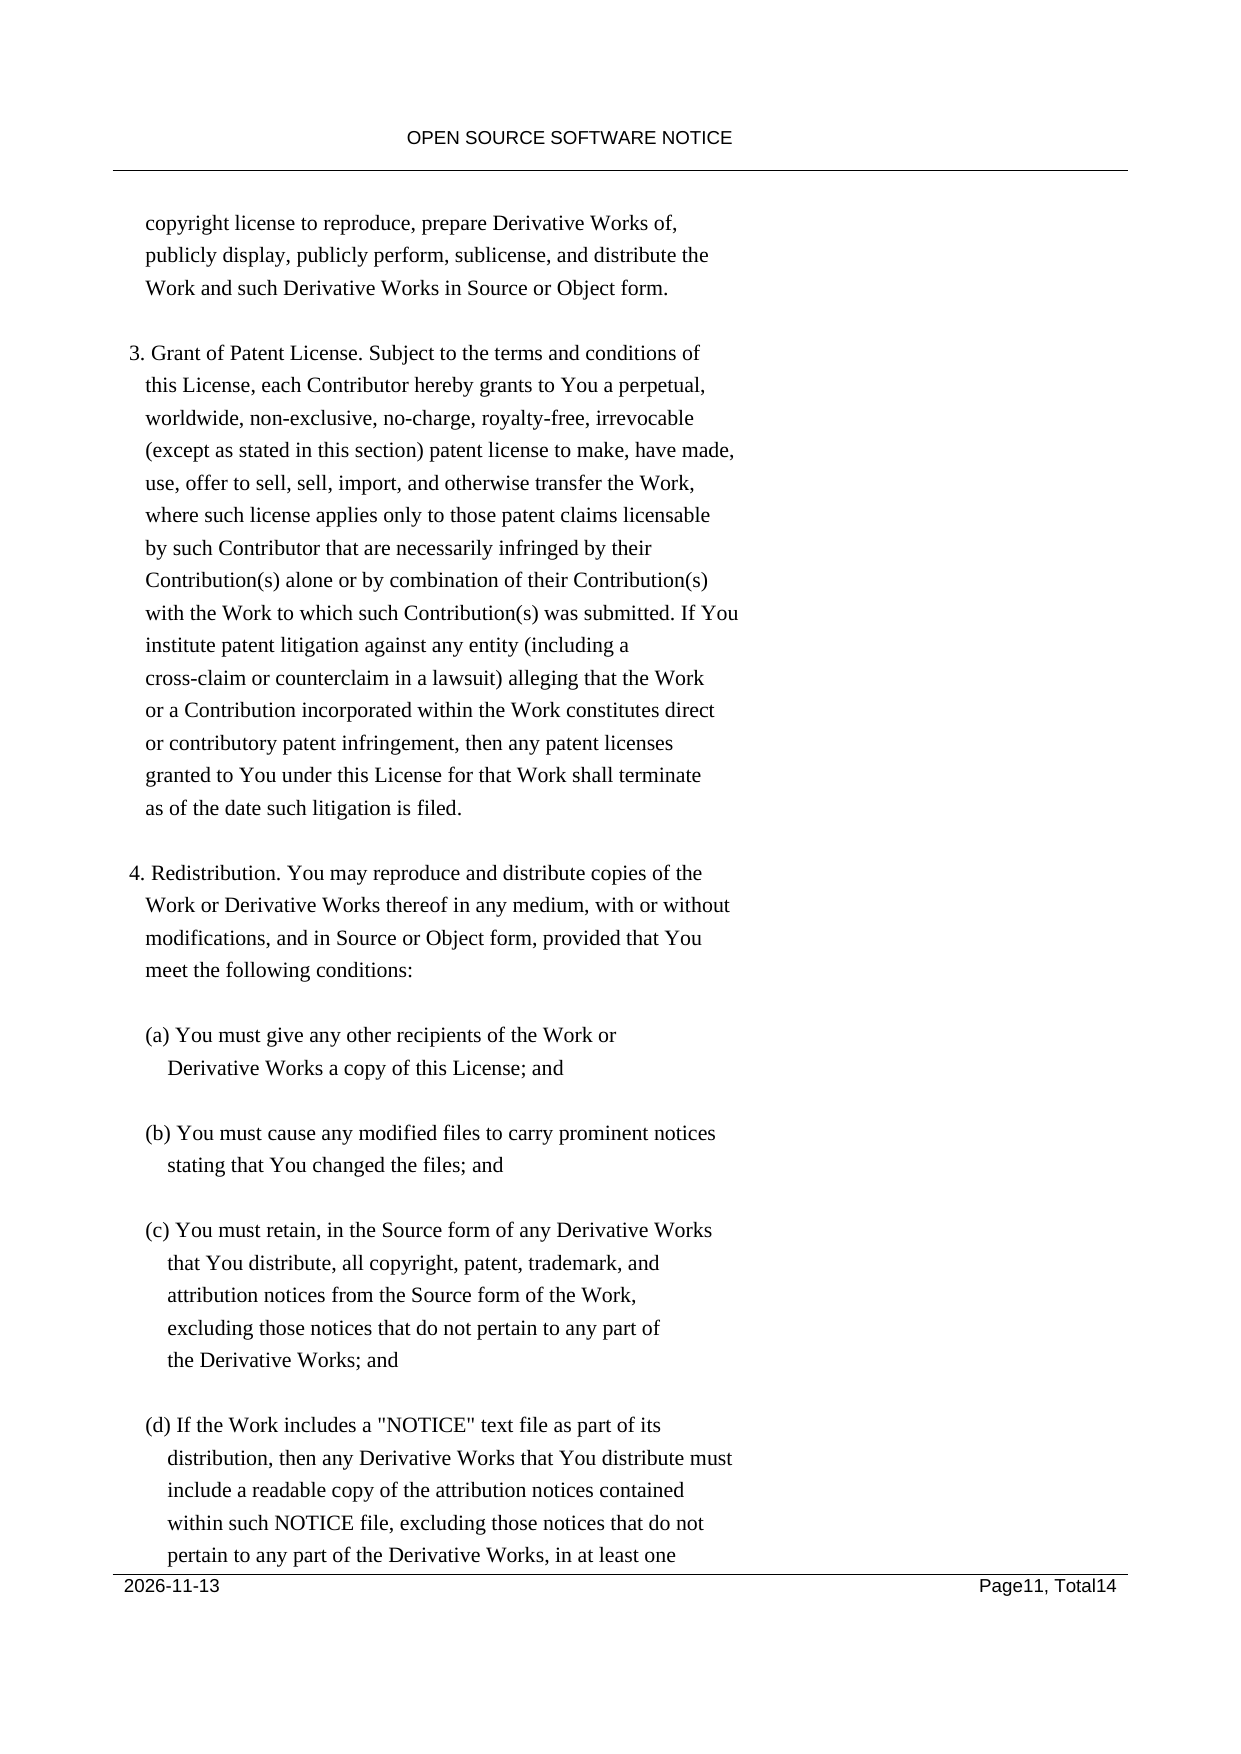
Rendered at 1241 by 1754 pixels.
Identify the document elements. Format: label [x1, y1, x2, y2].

text [112, 206, 1128, 1571]
